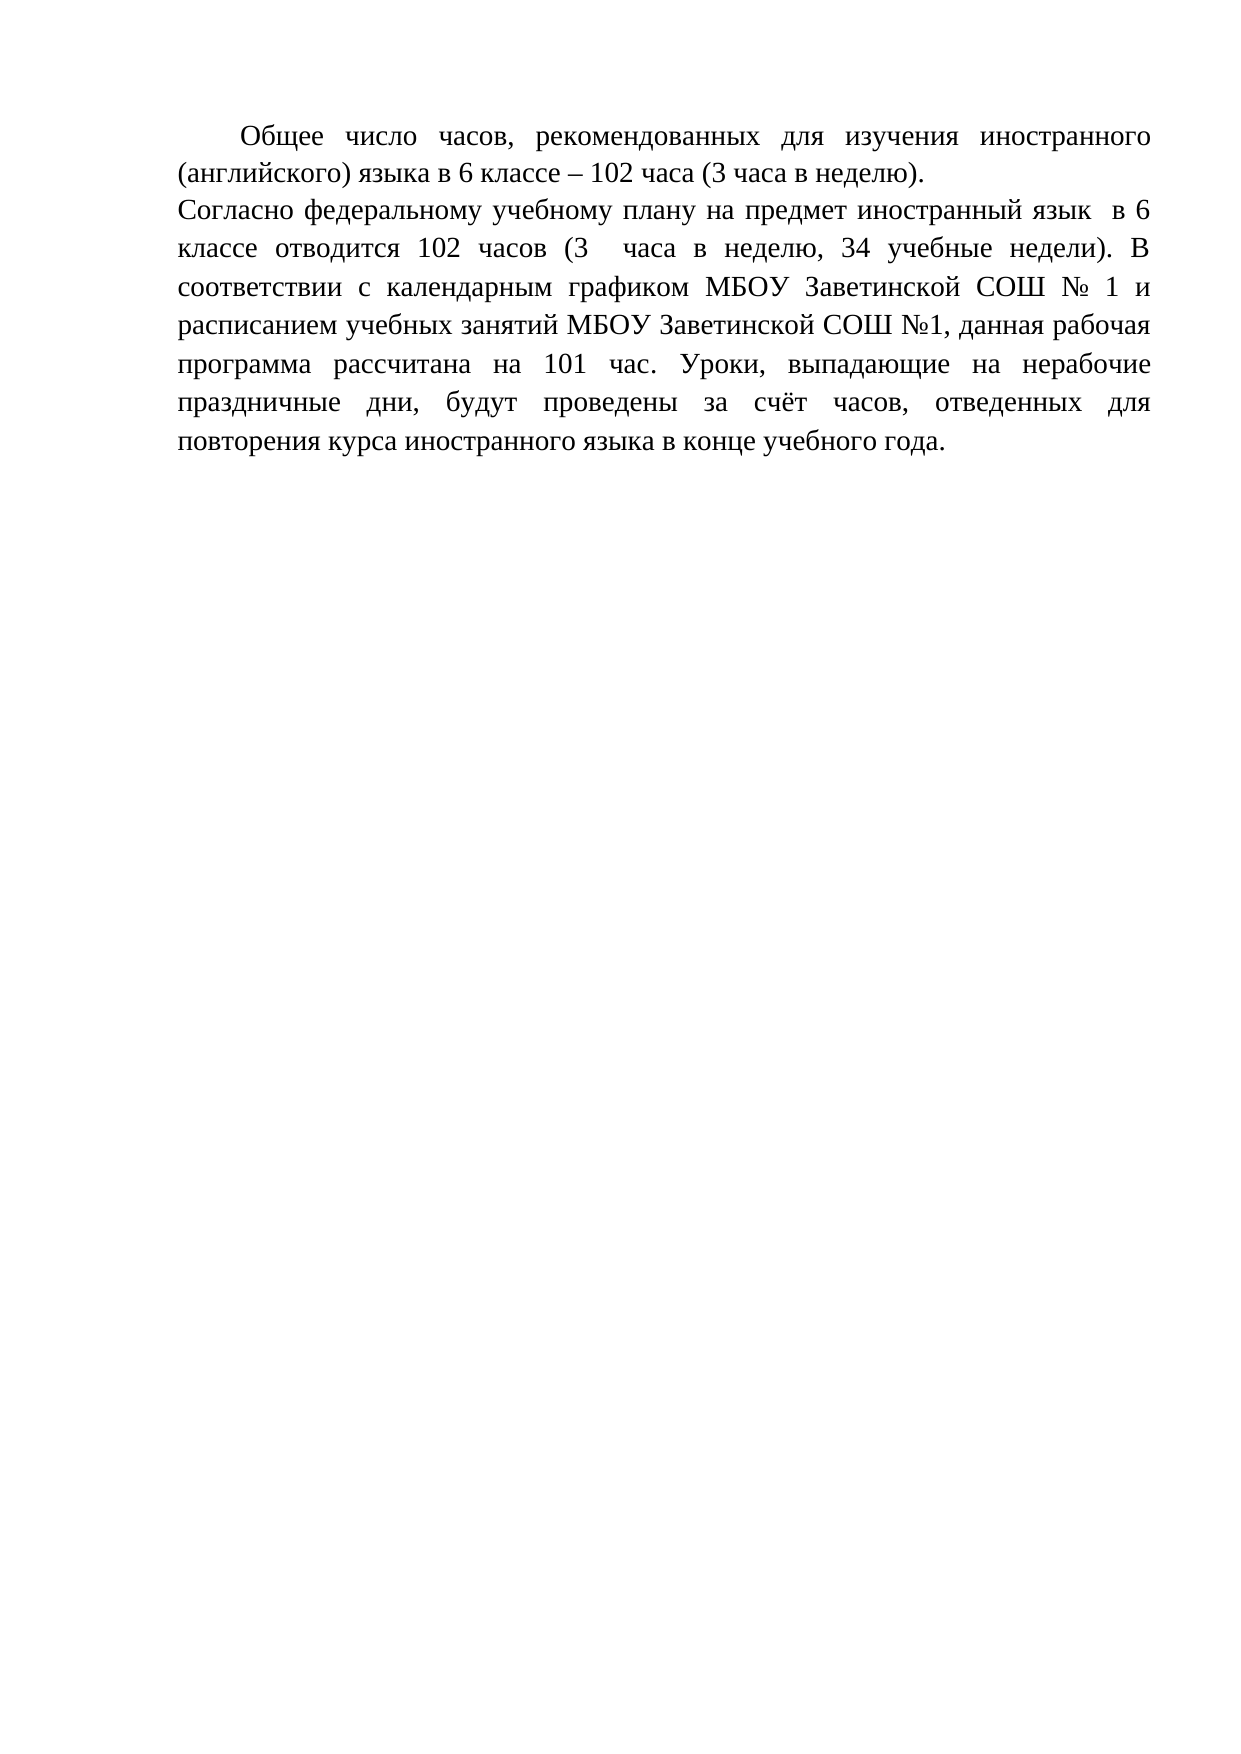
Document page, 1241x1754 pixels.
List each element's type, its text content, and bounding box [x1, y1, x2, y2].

text Согласно федеральному учебному плану на предмет иностранный язык в 6 классе отводится 102 часов (3 часа в неделю, 34 учебные недели). В соответствии с календарным графиком МБОУ Заветинской СОШ № 1 и расписанием учебных занятий МБОУ Заветинской СОШ №1, данная рабочая программа рассчитана на 101 час. Уроки, выпадающие на нерабочие праздничные дни, будут проведены за счёт часов, отведенных для повторения курса иностранного языка в конце учебного года. [177, 192, 1152, 457]
text ‌Общее число часов, рекомендованных для изучения иностранного (английского) языка в 6 классе – 102 часа (3 часа в неделю). [177, 118, 1152, 188]
